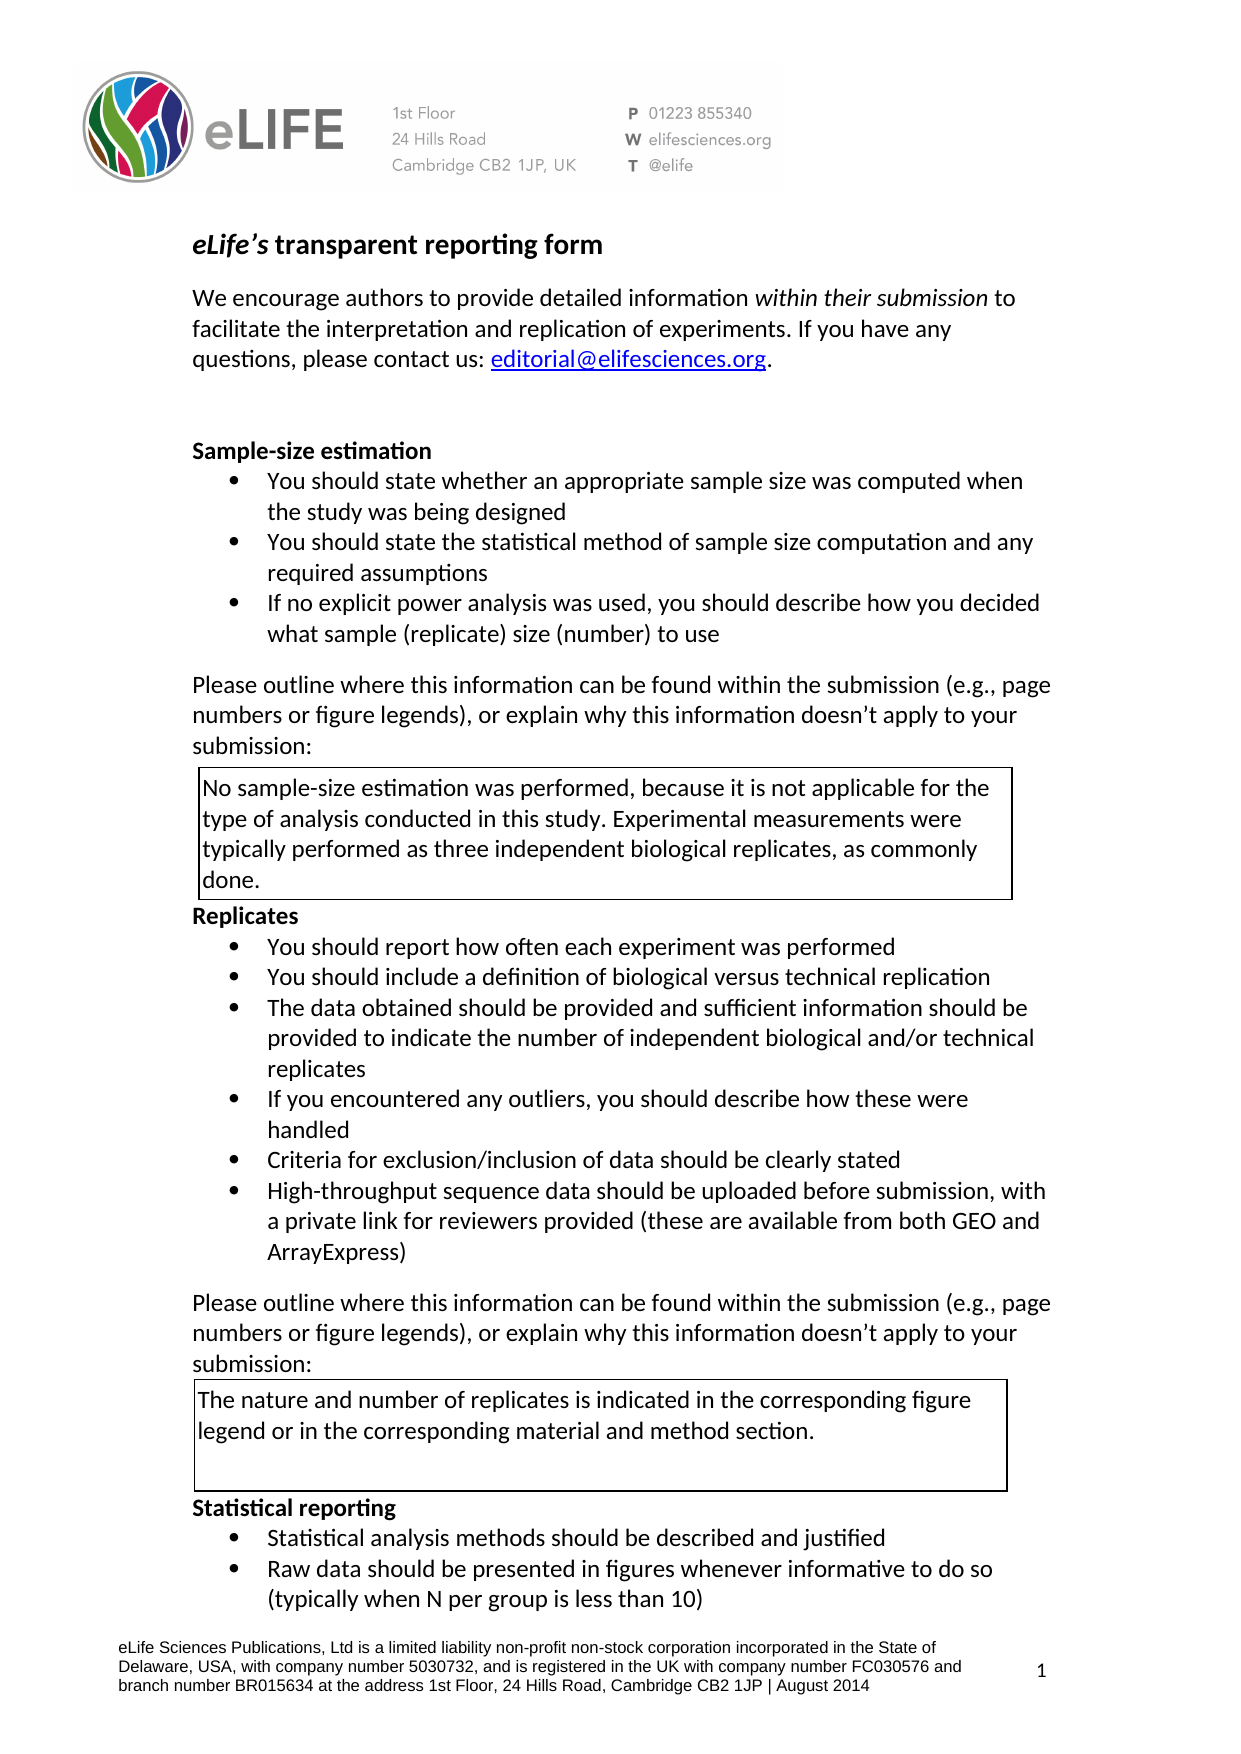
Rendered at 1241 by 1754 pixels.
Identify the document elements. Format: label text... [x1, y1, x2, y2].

text eLife’s transparent reporting form [192, 226, 1053, 262]
list High-throughput sequence data should be uploaded before submission, with a private link for reviewers provided (these are available from both GEO and ArrayExpress) [229, 1175, 1053, 1267]
text Statistical reporting [192, 1470, 1053, 1522]
list Statistical analysis methods should be described and justified [229, 1522, 1053, 1553]
list Criteria for exclusion/inclusion of data should be clearly stated [229, 1144, 1053, 1175]
list The data obtained should be provided and sufficient information should be provided to indicate the number of independent biological and/or technical replicates [229, 992, 1053, 1083]
text Sample-size estimation [192, 435, 1053, 466]
text Replicates [192, 822, 1053, 931]
list If no explicit power analysis was used, you should describe how you decided what sample (replicate) size (number) to use [229, 588, 1053, 649]
text The nature and number of replicates is indicated in the corresponding figure legend or in the corresponding material and method section. [195, 1382, 1006, 1447]
list If you encountered any outliers, you should describe how these were handled [229, 1083, 1053, 1144]
list You should state whether an appropriate sample size was computed when the study was being designed [229, 466, 1053, 527]
text No sample-size estimation was performed, because it is not applicable for the type of analysis conducted in this study. Experimental measurements were typically performed as three independent biological replicates, as commonly done. [200, 770, 1011, 897]
list You should include a definition of biological versus technical replication [229, 961, 1053, 992]
list You should state the statistical method of sample size computation and any required assumptions [229, 527, 1053, 588]
picture [73, 59, 784, 191]
text We encourage authors to provide detailed information within their submission to facilitate the interpretation and replication of experiments. If you have any questions, please contact us: editorial@elifesciences.org. [192, 282, 1053, 374]
list Raw data should be presented in figures whenever informative to do so (typically when N per group is less than 10) [229, 1553, 1053, 1614]
list You should report how often each experiment was performed [229, 931, 1053, 961]
